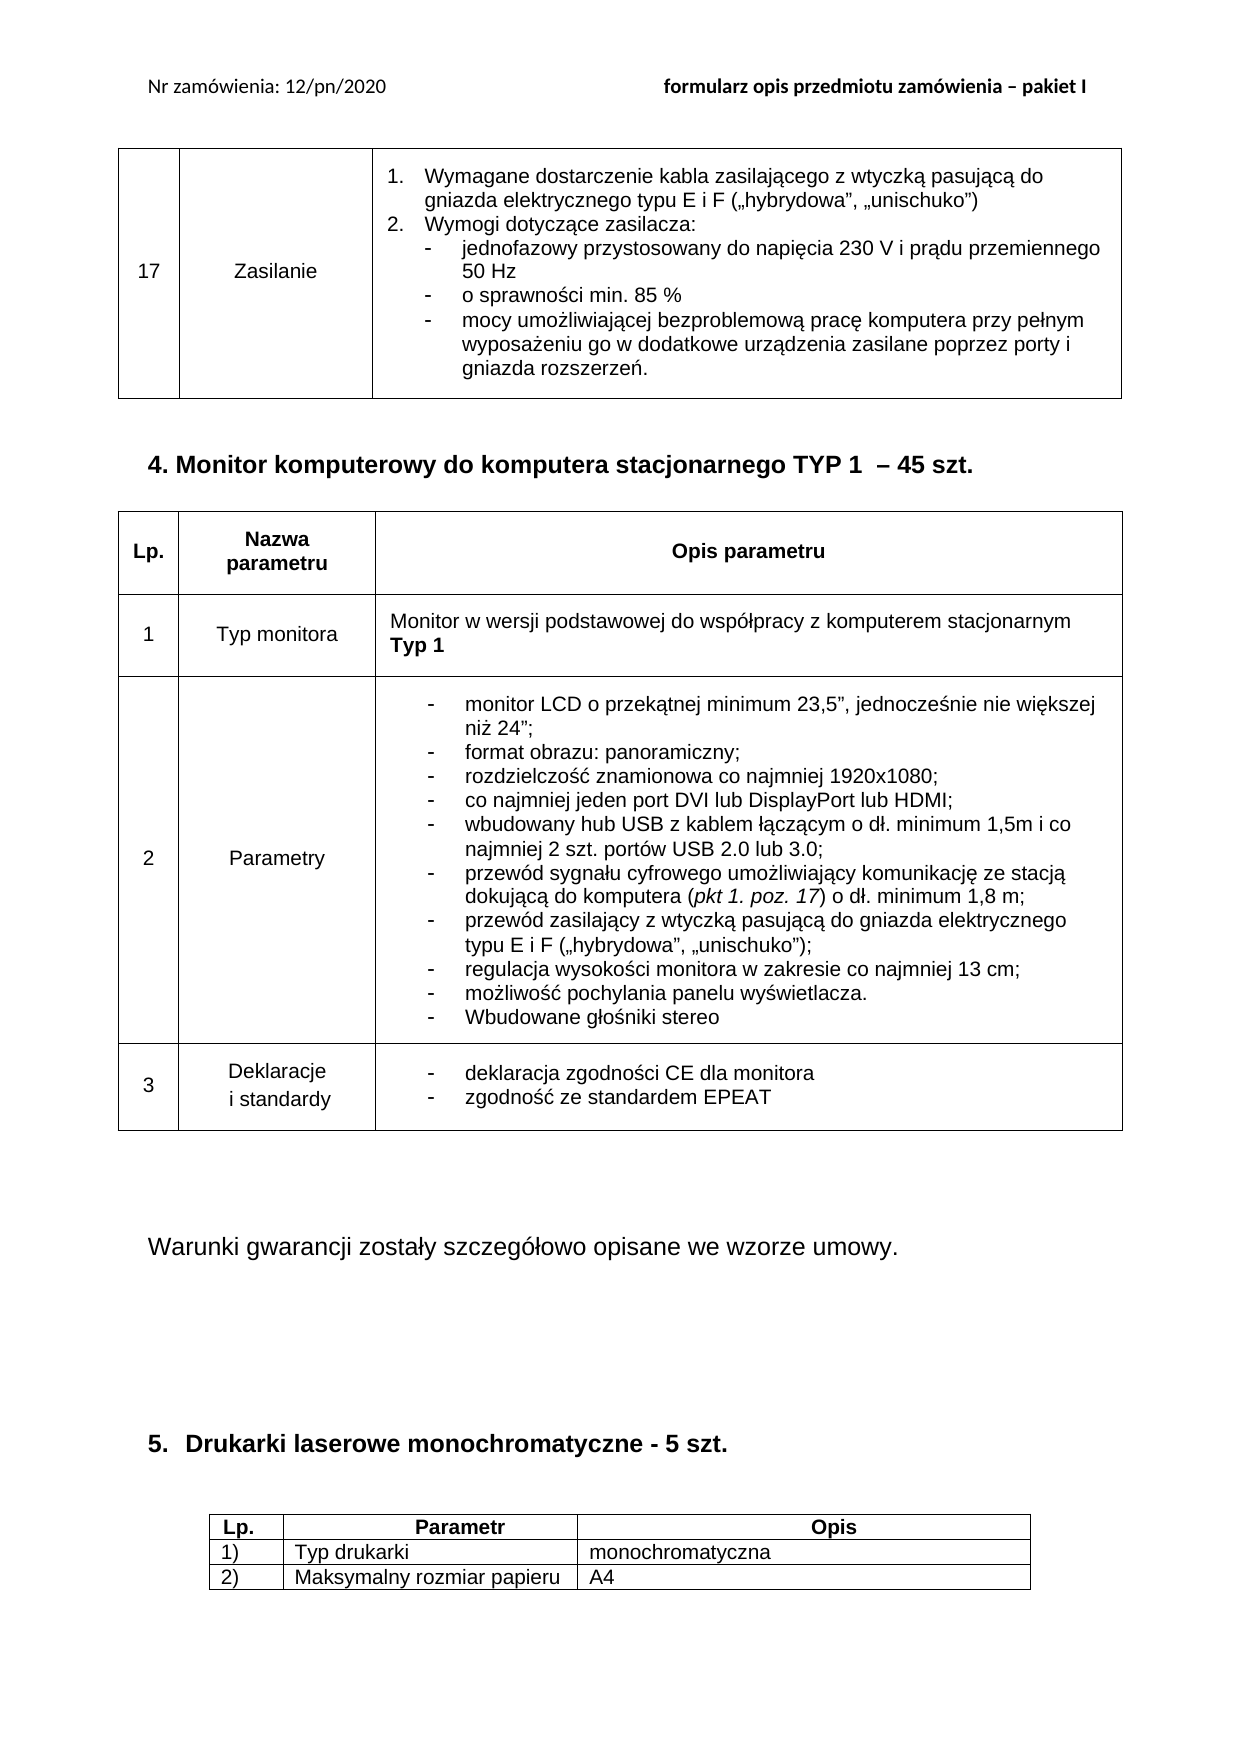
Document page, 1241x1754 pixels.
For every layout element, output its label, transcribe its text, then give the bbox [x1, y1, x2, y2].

table_header Opis [578, 1515, 1030, 1538]
table_cell [210, 1565, 283, 1588]
table_cell monitor LCD o przekątnej minimum 23,5”, jednocześnie nie większej niż 24”; format obrazu: panoramiczny; rozdzielczość znamionowa co najmniej 1920x1080; co najmniej jeden port DVI lub DisplayPort lub HDMI; wbudowany hub USB z kablem łączącym o dł. minimum 1,5m i co najmniej 2 szt. portów USB 2.0 lub 3.0; przewód sygnału cyfrowego umożliwiający komunikację ze stacją dokującą do komputera (pkt 1. poz. 17) o dł. minimum 1,8 m; przewód zasilający z wtyczką pasującą do gniazda elektrycznego typu E i F („hybrydowa”, „unischuko”); regulacja wysokości monitora w zakresie co najmniej 13 cm; możliwość pochylania panelu wyświetlacza. Wbudowane głośniki stereo [376, 677, 1122, 1043]
table_cell Zasilanie [180, 149, 372, 398]
table_cell Typ drukarki [284, 1540, 577, 1563]
table_cell 3 [119, 1044, 178, 1130]
table_cell monochromatyczna [578, 1540, 1030, 1563]
list 4. Monitor komputerowy do komputera stacjonarnego TYP 1 – 45 szt. [148, 450, 1093, 478]
text Warunki gwarancji zostały szczegółowo opisane we wzorze umowy. [148, 1232, 1093, 1261]
table_header Parametr [284, 1515, 577, 1538]
table_cell Wymagane dostarczenie kabla zasilającego z wtyczką pasującą do gniazda elektrycznego typu E i F („hybrydowa”, „unischuko”) Wymogi dotyczące zasilacza: jednofazowy przystosowany do napięcia 230 V i prądu przemiennego 50 Hz o sprawności min. 85 % mocy umożliwiającej bezproblemową pracę komputera przy pełnym wyposażeniu go w dodatkowe urządzenia zasilane poprzez porty i gniazda rozszerzeń. [373, 149, 1121, 398]
table_cell Monitor w wersji podstawowej do współpracy z komputerem stacjonarnym Typ 1 [376, 595, 1122, 676]
table_header Opis parametru [376, 512, 1122, 593]
table_header Lp. [119, 512, 178, 593]
table_cell Deklaracje i standardy [179, 1044, 375, 1130]
table_cell 2 [119, 677, 178, 1043]
table_cell 17 [119, 149, 179, 398]
table_header Nazwa parametru [179, 512, 375, 593]
table_cell deklaracja zgodności CE dla monitora zgodność ze standardem EPEAT [376, 1044, 1122, 1130]
table_cell Maksymalny rozmiar papieru [284, 1565, 577, 1588]
table_cell [210, 1540, 283, 1563]
table_cell A4 [578, 1565, 1030, 1588]
list Drukarki laserowe monochromatyczne - 5 szt. [148, 1429, 1093, 1458]
table_cell Typ monitora [179, 595, 375, 676]
table_header Lp. [210, 1515, 283, 1538]
table_cell 1 [119, 595, 178, 676]
table_cell Parametry [179, 677, 375, 1043]
